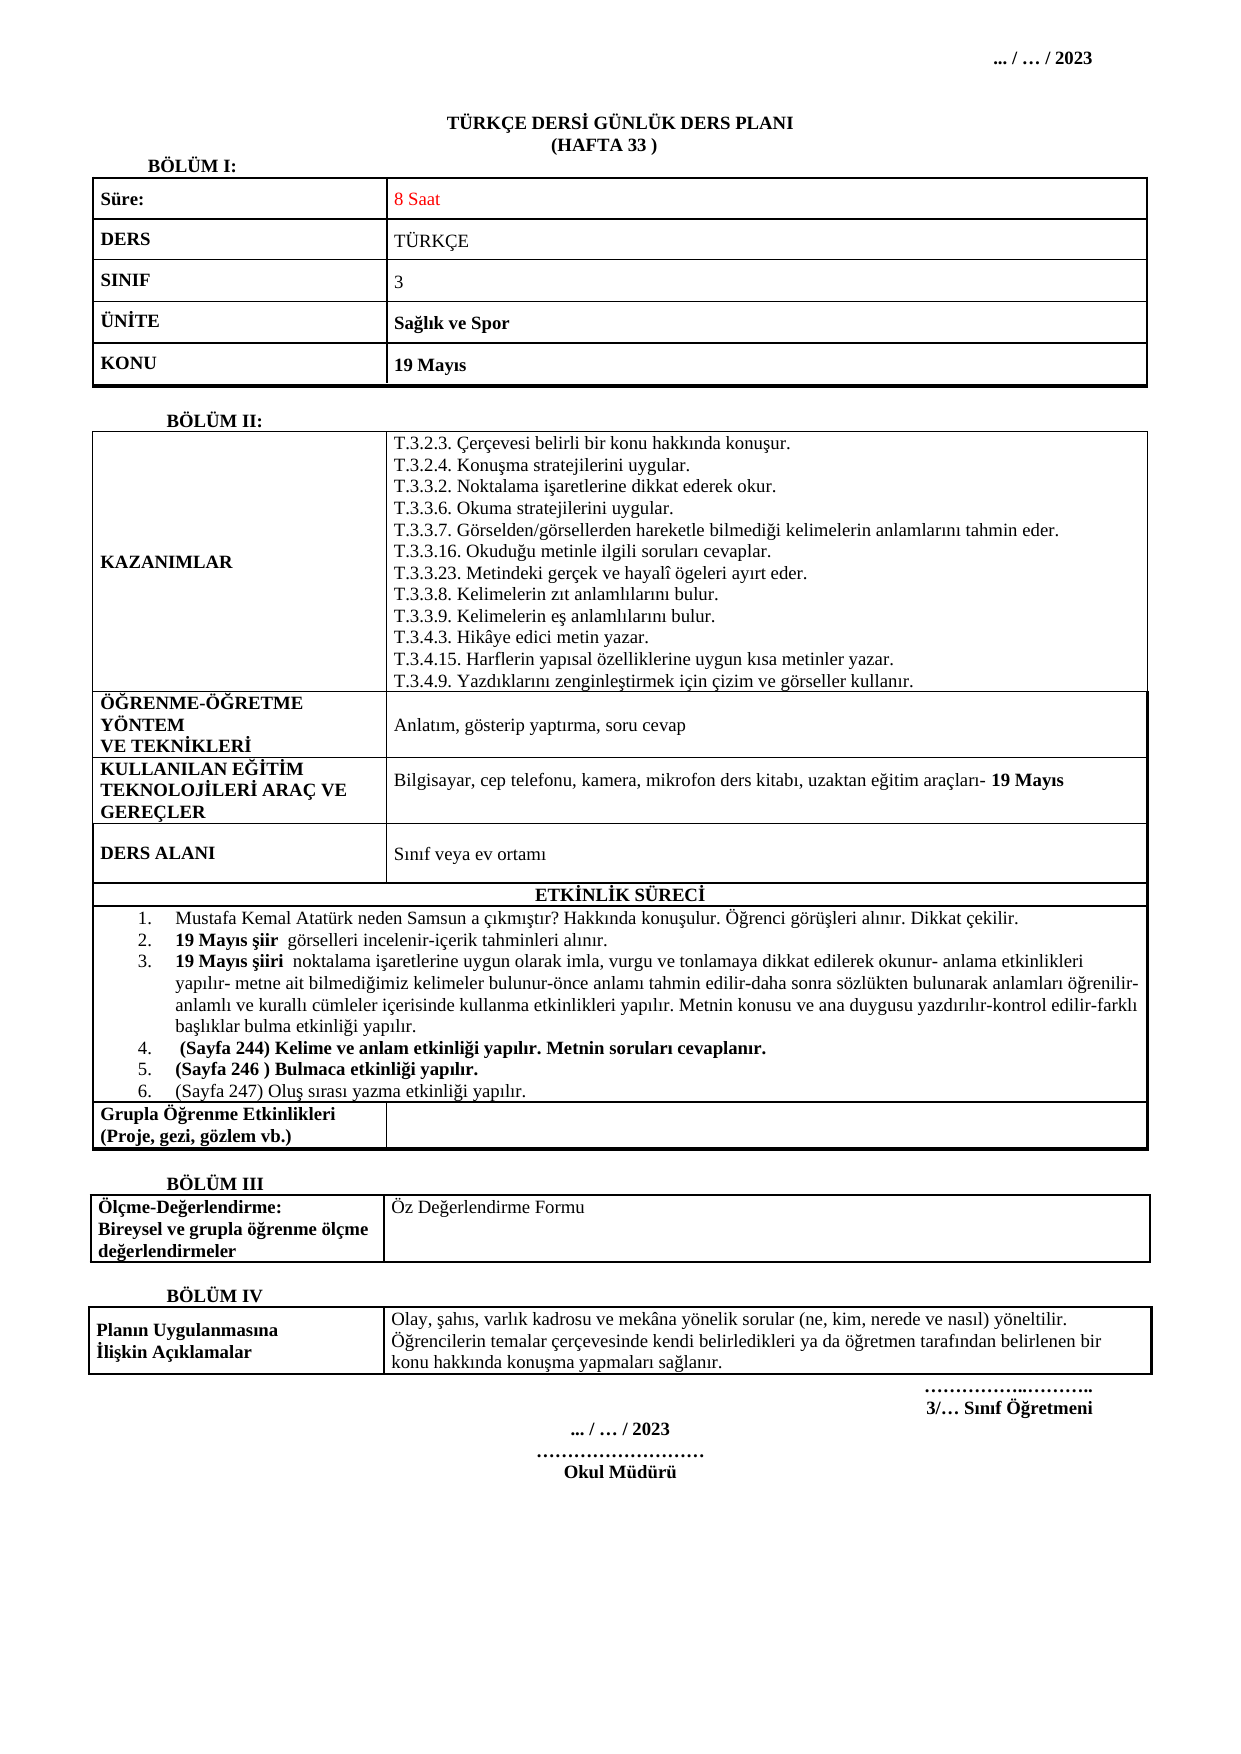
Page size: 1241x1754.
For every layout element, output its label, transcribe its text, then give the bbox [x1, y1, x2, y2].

table_cell DERS ALANI [94, 824, 386, 882]
text TÜRKÇE DERSİ GÜNLÜK DERS PLANI [148, 112, 1092, 133]
table_header Ölçme-Değerlendirme: Bireysel ve grupla öğrenme ölçme değerlendirmeler [92, 1196, 383, 1261]
table_cell 19 Mayıs [388, 344, 1146, 383]
table_cell Anlatım, gösterip yaptırma, soru cevap [387, 692, 1146, 757]
table_cell Sınıf veya ev ortamı [387, 824, 1146, 882]
text ……………………… [148, 1440, 1092, 1461]
text BÖLÜM II: [148, 410, 1092, 431]
text ... / … / 2023 [148, 47, 1092, 69]
text BÖLÜM I: [148, 155, 1092, 177]
subtitle BÖLÜM III [148, 1173, 1092, 1194]
text (HAFTA 33 ) [148, 133, 1092, 155]
table_cell ETKİNLİK SÜRECİ [94, 884, 1146, 905]
table_header Süre: [94, 179, 386, 218]
table_cell DERS [94, 220, 386, 259]
table_cell ÖĞRENME-ÖĞRETME YÖNTEM VE TEKNİKLERİ [93, 692, 386, 757]
text ... / … / 2023 [148, 1418, 1092, 1440]
table_header 8 Saat [388, 179, 1146, 218]
table_cell KONU [94, 344, 386, 383]
subtitle BÖLÜM IV [148, 1285, 1092, 1306]
table_cell [387, 1103, 1146, 1146]
text 3/… Sınıf Öğretmeni [148, 1397, 1092, 1418]
table_cell 3 [388, 260, 1146, 301]
table_cell Sağlık ve Spor [388, 302, 1146, 342]
table_cell KULLANILAN EĞİTİM TEKNOLOJİLERİ ARAÇ VE GEREÇLER [93, 758, 386, 822]
table_cell Mustafa Kemal Atatürk neden Samsun a çıkmıştır? Hakkında konuşulur. Öğrenci görüşleri alınır. Dikkat çekilir. 19 Mayıs şiir görselleri incelenir-içerik tahminleri alınır. 19 Mayıs şiiri noktalama işaretlerine uygun olarak imla, vurgu ve tonlamaya dikkat edilerek okunur- anlama etkinlikleri yapılır- metne ait bilmediğimiz kelimeler bulunur-önce anlamı tahmin edilir-daha sonra sözlükten bulunarak anlamları öğrenilir-anlamlı ve kurallı cümleler içerisinde kullanma etkinlikleri yapılır. Metnin konusu ve ana duygusu yazdırılır-kontrol edilir-farklı başlıklar bulma etkinliği yapılır. (Sayfa 244) Kelime ve anlam etkinliği yapılır. Metnin soruları cevaplanır. (Sayfa 246 ) Bulmaca etkinliği yapılır. (Sayfa 247) Oluş sırası yazma etkinliği yapılır. [94, 907, 1146, 1101]
table_cell TÜRKÇE [388, 220, 1146, 259]
text ……………..……….. [148, 1375, 1092, 1397]
table_cell Bilgisayar, cep telefonu, kamera, mikrofon ders kitabı, uzaktan eğitim araçları- 19 Mayıs [387, 758, 1146, 822]
table_cell ÜNİTE [94, 302, 386, 342]
text Okul Müdürü [148, 1461, 1092, 1483]
table_cell SINIF [94, 260, 386, 301]
table_header T.3.2.3. Çerçevesi belirli bir konu hakkında konuşur. T.3.2.4. Konuşma stratejilerini uygular. T.3.3.2. Noktalama işaretlerine dikkat ederek okur. T.3.3.6. Okuma stratejilerini uygular. T.3.3.7. Görselden/görsellerden hareketle bilmediği kelimelerin anlamlarını tahmin eder. T.3.3.16. Okuduğu metinle ilgili soruları cevaplar. T.3.3.23. Metindeki gerçek ve hayalî ögeleri ayırt eder. T.3.3.8. Kelimelerin zıt anlamlılarını bulur. T.3.3.9. Kelimelerin eş anlamlılarını bulur. T.3.4.3. Hikâye edici metin yazar. T.3.4.15. Harflerin yapısal özelliklerine uygun kısa metinler yazar. T.3.4.9. Yazdıklarını zenginleştirmek için çizim ve görseller kullanır. [387, 432, 1147, 691]
table_header Öz Değerlendirme Formu [385, 1196, 1149, 1261]
table_cell Grupla Öğrenme Etkinlikleri (Proje, gezi, gözlem vb.) [94, 1103, 386, 1146]
table_header KAZANIMLAR [93, 432, 386, 691]
table_header Olay, şahıs, varlık kadrosu ve mekâna yönelik sorular (ne, kim, nerede ve nasıl) yöneltilir. Öğrencilerin temalar çerçevesinde kendi belirledikleri ya da öğretmen tarafından belirlenen bir konu hakkında konuşma yapmaları sağlanır. [385, 1308, 1150, 1373]
table_header Planın Uygulanmasına İlişkin Açıklamalar [90, 1308, 383, 1373]
